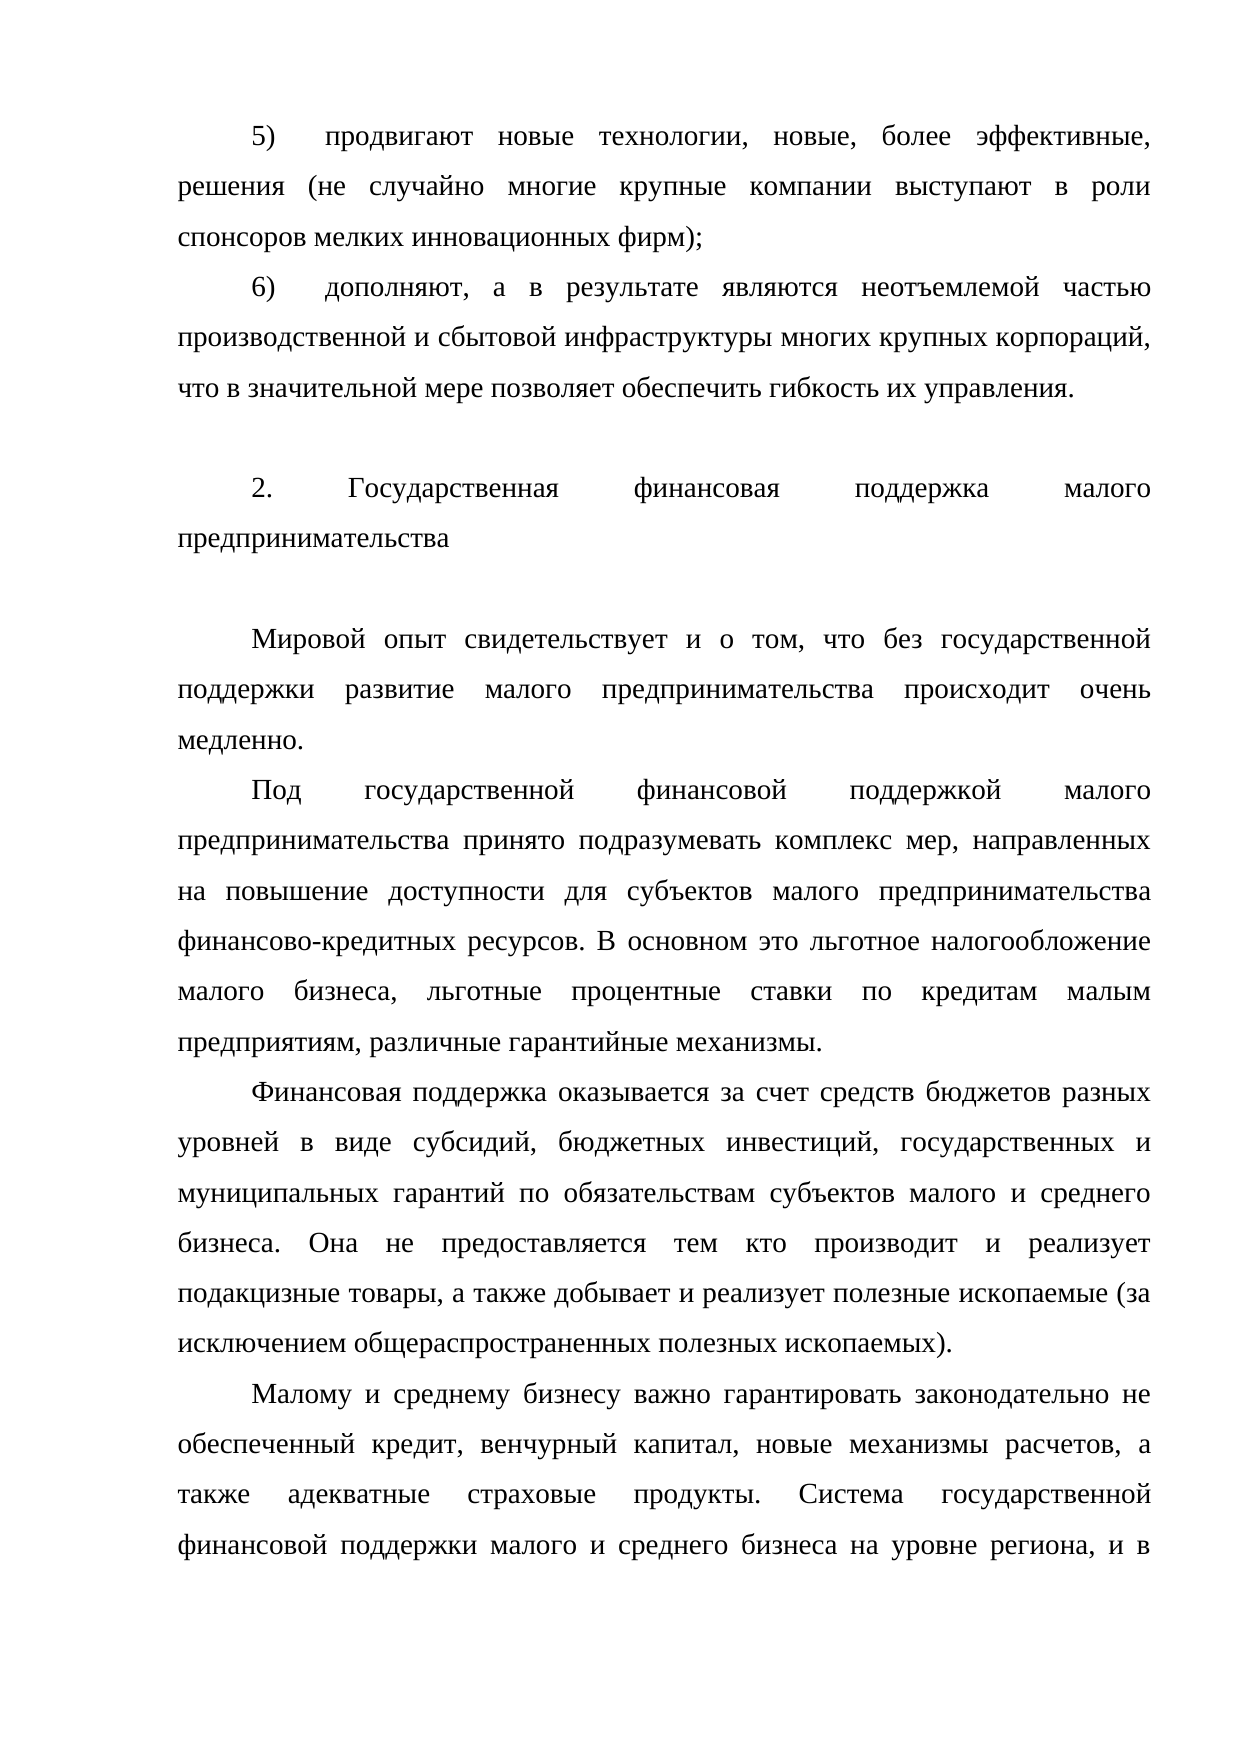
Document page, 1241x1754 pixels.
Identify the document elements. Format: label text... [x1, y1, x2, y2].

text Финансовая поддержка оказывается за счет средств бюджетов разных уровней в виде субсидий, бюджетных инвестиций, государственных и муниципальных гарантий по обязательствам субъектов малого и среднего бизнеса. Она не предоставляется тем кто производит и реализует подакцизные товары, а также добывает и реализует полезные ископаемые (за исключением общераспространенных полезных ископаемых). [177, 1074, 1152, 1359]
list дополняют, а в результате являются неотъемлемой частью производственной и сбытовой инфраструктуры многих крупных корпораций, что в значительной мере позволяет обеспечить гибкость их управления. [177, 269, 1152, 403]
list продвигают новые технологии, новые, более эффективные, решения (не случайно многие крупные компании выступают в роли спонсоров мелких инновационных фирм); [177, 118, 1152, 252]
text Мировой опыт свидетельствует и о том, что без государственной поддержки развитие малого предпринимательства происходит очень медленно. [177, 621, 1152, 755]
text 2. Государственная финансовая поддержка малого предпринимательства [177, 470, 1152, 554]
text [177, 1376, 1152, 1560]
text Под государственной финансовой поддержкой малого предпринимательства принято подразумевать комплекс мер, направленных на повышение доступности для субъектов малого предпринимательства финансово-кредитных ресурсов. В основном это льготное налогообложение малого бизнеса, льготные процентные ставки по кредитам малым предприятиям, различные гарантийные механизмы. [177, 772, 1152, 1057]
